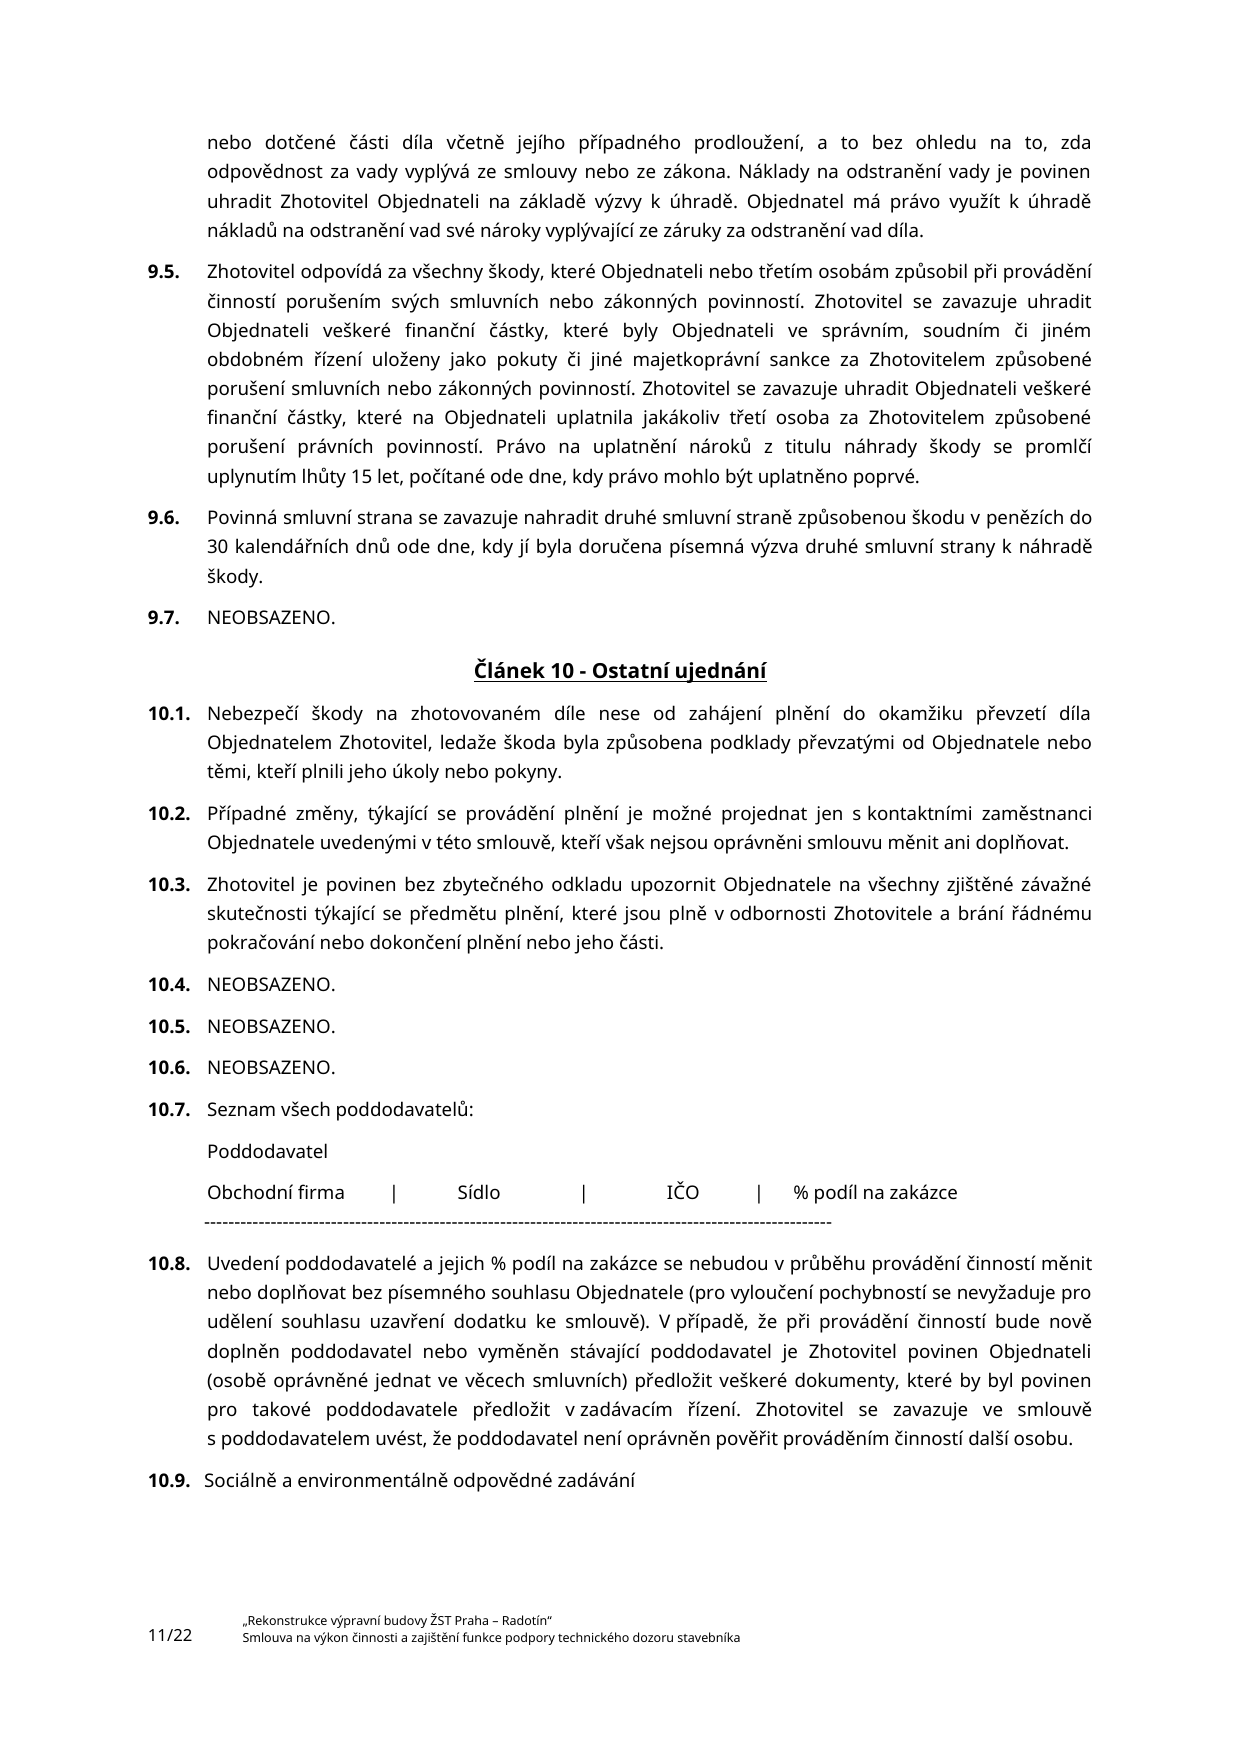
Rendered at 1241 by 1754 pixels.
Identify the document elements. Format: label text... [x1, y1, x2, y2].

text 10.6. NEOBSAZENO. [148, 1051, 1092, 1081]
text 10.1. Nebezpečí škody na zhotovovaném díle nese od zahájení plnění do okamžiku převzetí díla Objednatelem Zhotovitel, ledaže škoda byla způsobena podklady převzatými od Objednatele nebo těmi, kteří plnili jeho úkoly nebo pokyny. [148, 697, 1092, 785]
text 10.7. Seznam všech poddodavatelů: [148, 1093, 1092, 1122]
text 10.9. Sociálně a environmentálně odpovědné zadávání [148, 1464, 1092, 1493]
text Poddodavatel [204, 1135, 1092, 1164]
text Obchodní firma | Sídlo | IČO | % podíl na zakázce [151, 1176, 1092, 1206]
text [148, 126, 1092, 243]
text 10.5. NEOBSAZENO. [148, 1010, 1092, 1039]
text -------------------------------------------------------------------------------------------------------- [148, 1206, 1092, 1235]
text 10.2. Případné změny, týkající se provádění plnění je možné projednat jen s kontaktními zaměstnanci Objednatele uvedenými v této smlouvě, kteří však nejsou oprávněni smlouvu měnit ani doplňovat. [148, 797, 1092, 856]
text 9.6. Povinná smluvní strana se zavazuje nahradit druhé smluvní straně způsobenou škodu v penězích do 30 kalendářních dnů ode dne, kdy jí byla doručena písemná výzva druhé smluvní strany k náhradě škody. [148, 501, 1092, 589]
text 10.3. Zhotovitel je povinen bez zbytečného odkladu upozornit Objednatele na všechny zjištěné závažné skutečnosti týkající se předmětu plnění, které jsou plně v odbornosti Zhotovitele a brání řádnému pokračování nebo dokončení plnění nebo jeho části. [148, 868, 1092, 956]
text 10.4. NEOBSAZENO. [148, 968, 1092, 997]
text 9.7. NEOBSAZENO. [148, 601, 1092, 631]
text 10.8. Uvedení poddodavatelé a jejich % podíl na zakázce se nebudou v průběhu provádění činností měnit nebo doplňovat bez písemného souhlasu Objednatele (pro vyloučení pochybností se nevyžaduje pro udělení souhlasu uzavření dodatku ke smlouvě). V případě, že při provádění činností bude nově doplněn poddodavatel nebo vyměněn stávající poddodavatel je Zhotovitel povinen Objednateli (osobě oprávněné jednat ve věcech smluvních) předložit veškeré dokumenty, které by byl povinen pro takové poddodavatele předložit v zadávacím řízení. Zhotovitel se zavazuje ve smlouvě s poddodavatelem uvést, že poddodavatel není oprávněn pověřit prováděním činností další osobu. [148, 1247, 1092, 1451]
text 9.5. Zhotovitel odpovídá za všechny škody, které Objednateli nebo třetím osobám způsobil při provádění činností porušením svých smluvních nebo zákonných povinností. Zhotovitel se zavazuje uhradit Objednateli veškeré finanční částky, které byly Objednateli ve správním, soudním či jiném obdobném řízení uloženy jako pokuty či jiné majetkoprávní sankce za Zhotovitelem způsobené porušení smluvních nebo zákonných povinností. Zhotovitel se zavazuje uhradit Objednateli veškeré finanční částky, které na Objednateli uplatnila jakákoliv třetí osoba za Zhotovitelem způsobené porušení právních povinností. Právo na uplatnění nároků z titulu náhrady škody se promlčí uplynutím lhůty 15 let, počítané ode dne, kdy právo mohlo být uplatněno poprvé. [148, 256, 1092, 489]
subtitle Článek 10 - Ostatní ujednání [148, 656, 1092, 685]
